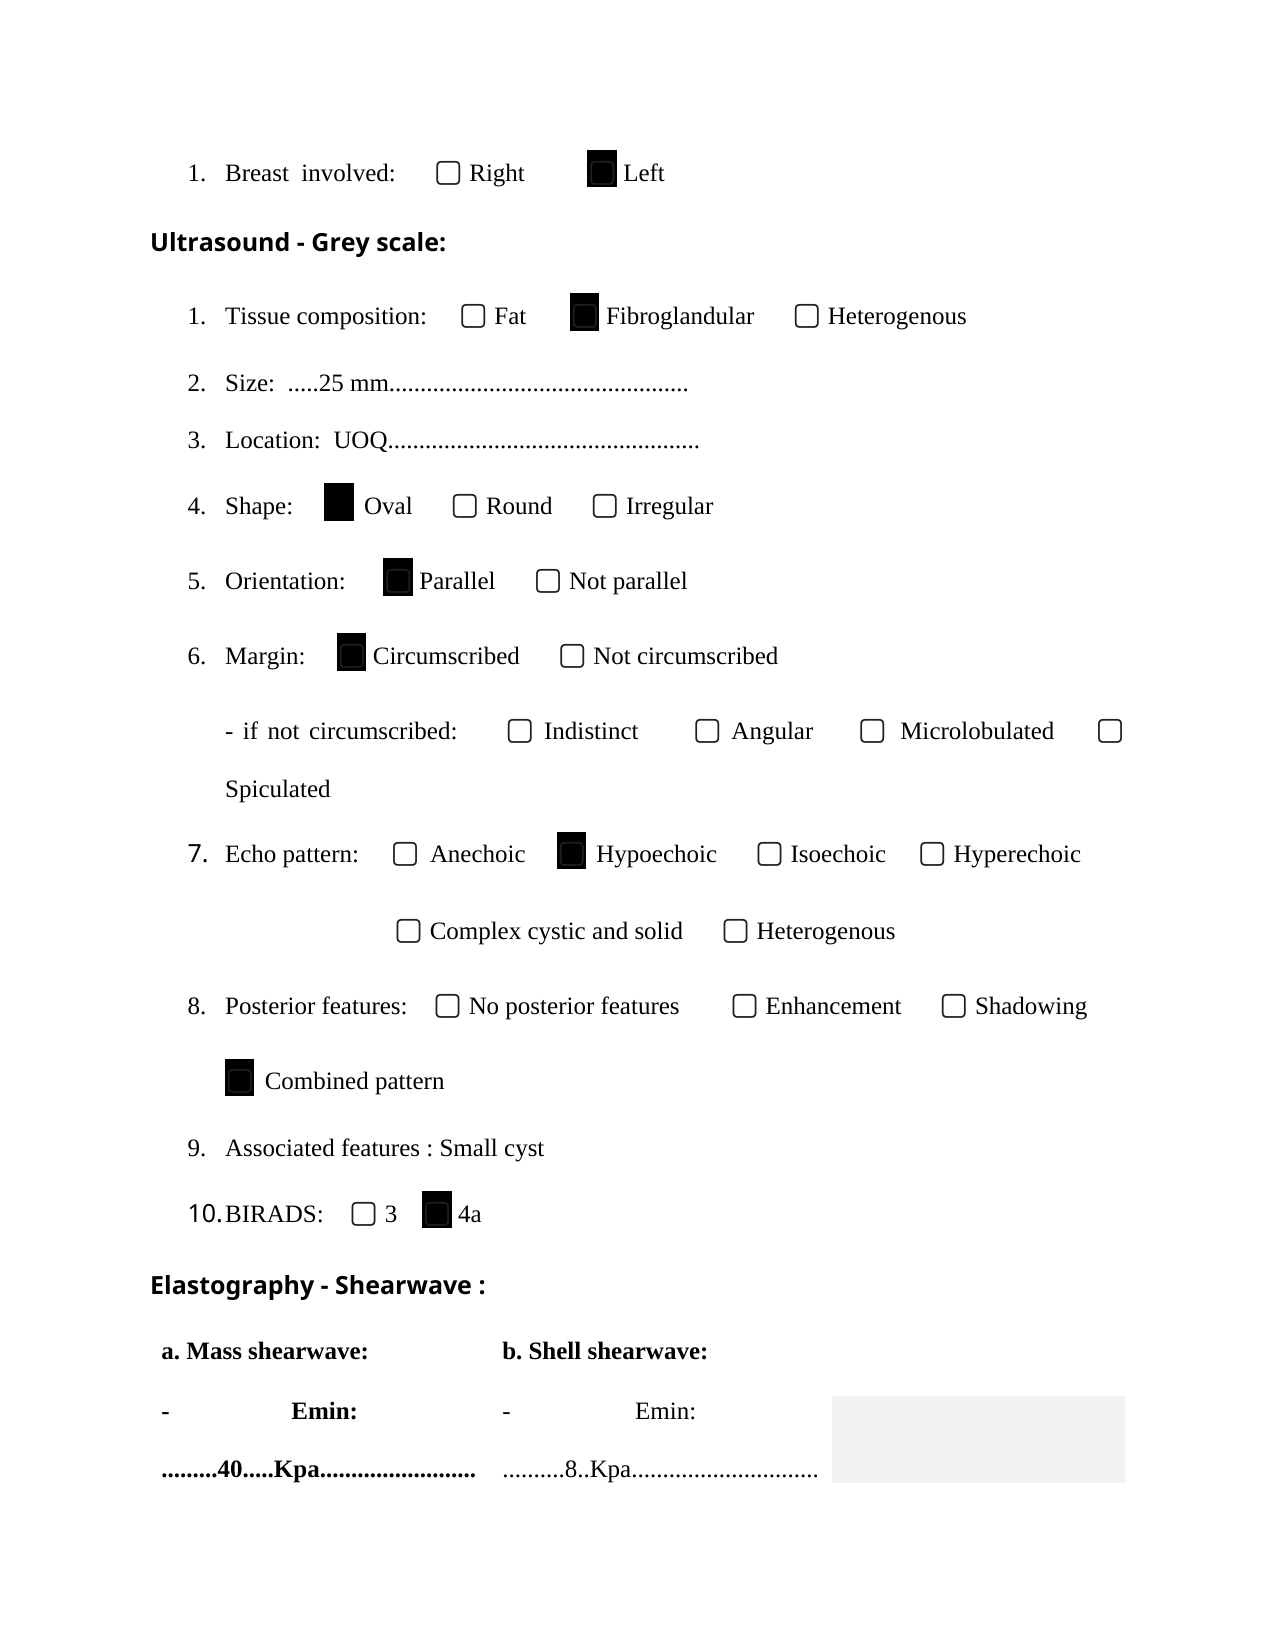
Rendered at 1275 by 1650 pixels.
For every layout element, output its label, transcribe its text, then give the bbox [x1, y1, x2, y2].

list Breast involved: ▢ Right ▢ Left [617, 150, 1125, 187]
list BIRADS: ▢ 3 ▢ 4a [187, 1191, 1125, 1229]
list Shape: ▢ Oval ▢ Round ▢ Irregular [619, 483, 1125, 521]
list Location: UOQ.................................................. [187, 426, 1125, 454]
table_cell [150, 1396, 491, 1483]
list Tissue composition: ▢ Fat ▢ Fibroglandular ▢ Heterogenous [187, 293, 458, 331]
list Shape: ▢ Oval ▢ Round ▢ Irregular [187, 483, 324, 521]
list Echo pattern: ▢ Anechoic ▢ Hypoechoic ▢ Isoechoic ▢ Hyperechoic [187, 832, 1125, 870]
list Posterior features: ▢ No posterior features ▢ Enhancement ▢ Shadowing [187, 983, 1125, 1021]
list Associated features : Small cyst [187, 1133, 1125, 1162]
list Breast involved: ▢ Right ▢ Left [463, 150, 587, 187]
table_header b. Shell shearwave: [491, 1336, 832, 1396]
list Shape: ▢ Oval ▢ Round ▢ Irregular [364, 483, 450, 521]
text ▢ Combined pattern [225, 1058, 1125, 1096]
list Size: .....25 mm................................................ [187, 368, 1125, 397]
list Margin: ▢ Circumscribed ▢ Not circumscribed [187, 633, 337, 671]
list Orientation: ▢ Parallel ▢ Not parallel [563, 558, 1125, 596]
list Tissue composition: ▢ Fat ▢ Fibroglandular ▢ Heterogenous [821, 293, 1125, 331]
table_cell [832, 1396, 1125, 1483]
text Elastography - Shearwave : [150, 1268, 1125, 1302]
text ▢ Complex cystic and solid ▢ Heterogenous [225, 908, 1125, 946]
table_header a. Mass shearwave: [150, 1336, 491, 1396]
text Ultrasound - Grey scale: [150, 225, 1125, 259]
list Shape: ▢ Oval ▢ Round ▢ Irregular [479, 483, 590, 521]
list Breast involved: ▢ Right ▢ Left [187, 150, 433, 187]
text - if not circumscribed: ▢ Indistinct ▢ Angular ▢ Microlobulated ▢ Spiculated [225, 708, 1125, 803]
list Margin: ▢ Circumscribed ▢ Not circumscribed [366, 633, 557, 671]
list Tissue composition: ▢ Fat ▢ Fibroglandular ▢ Heterogenous [599, 293, 792, 331]
list Margin: ▢ Circumscribed ▢ Not circumscribed [587, 633, 1125, 671]
list Orientation: ▢ Parallel ▢ Not parallel [187, 558, 383, 596]
list Orientation: ▢ Parallel ▢ Not parallel [413, 558, 533, 596]
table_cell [491, 1396, 832, 1483]
